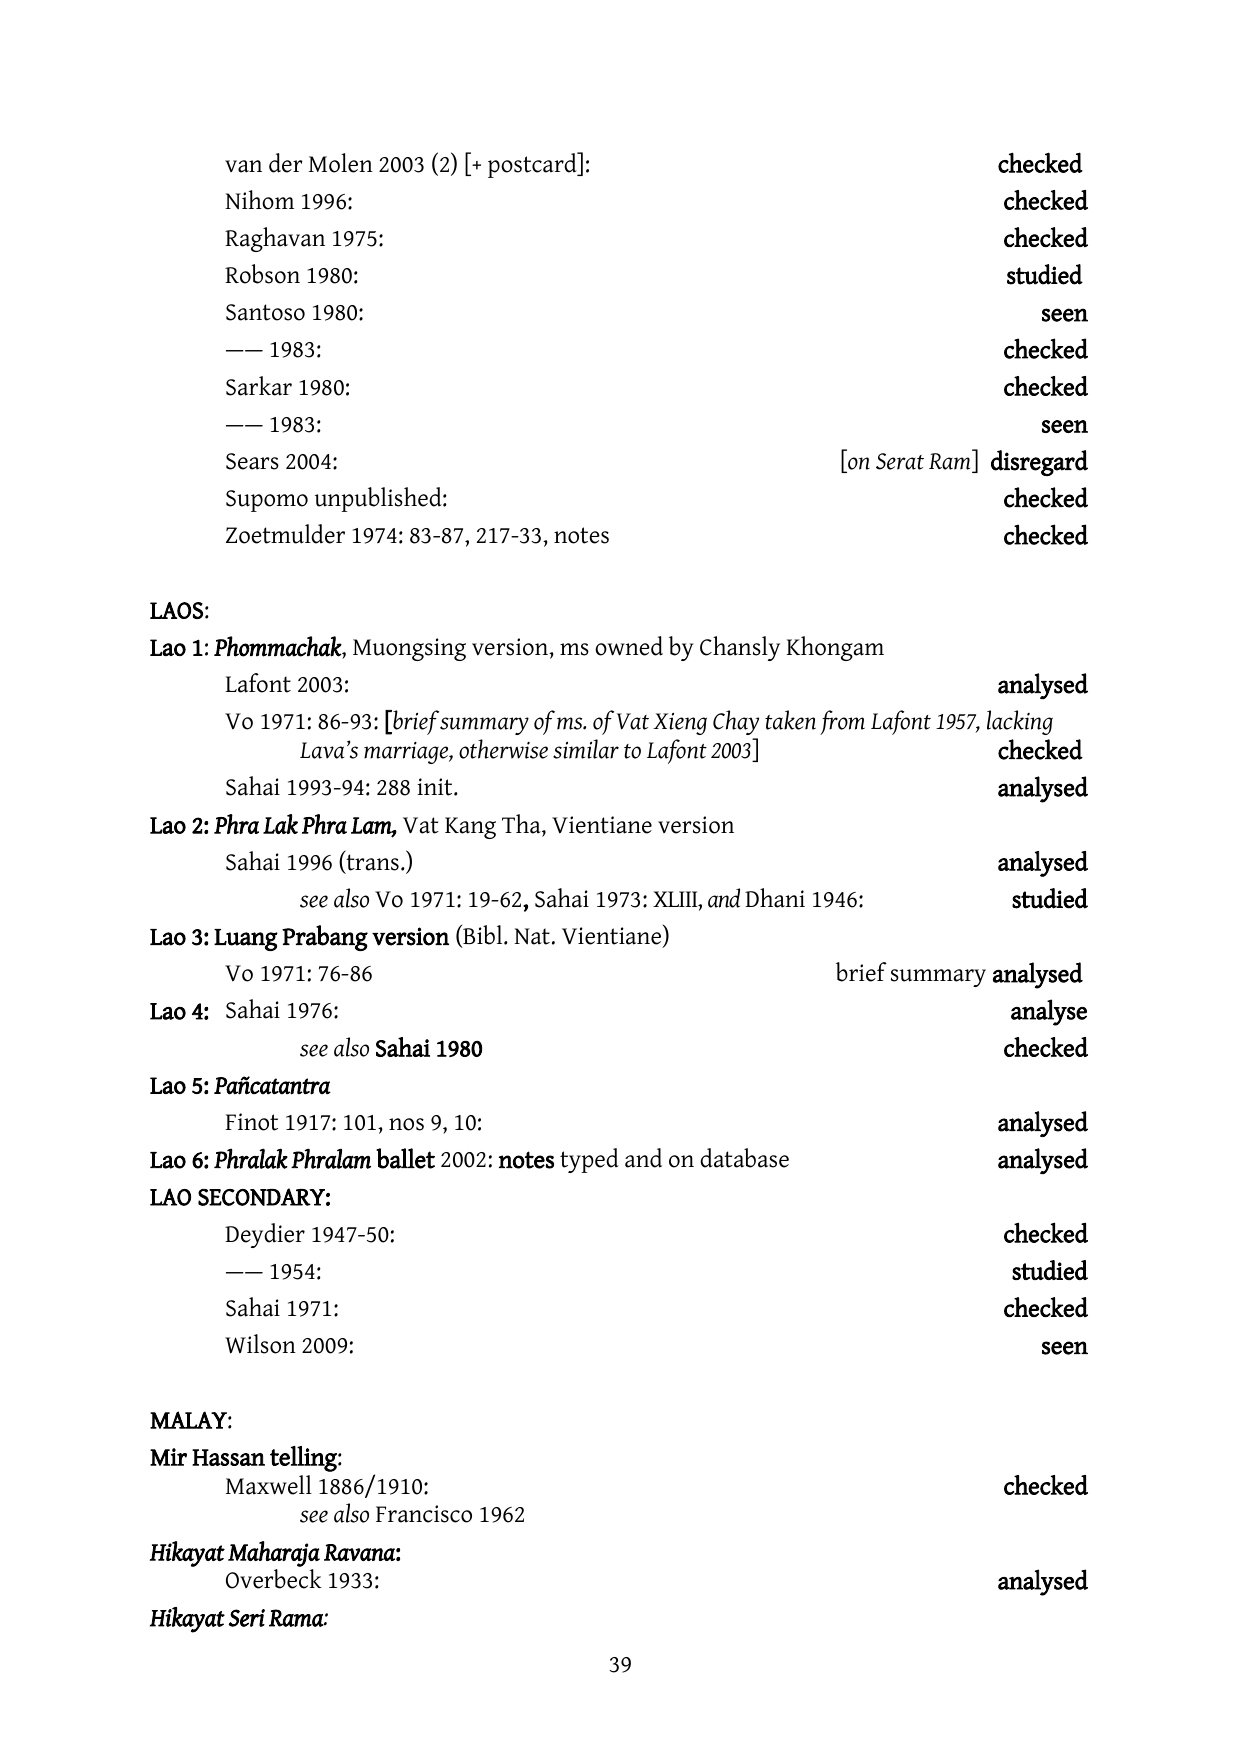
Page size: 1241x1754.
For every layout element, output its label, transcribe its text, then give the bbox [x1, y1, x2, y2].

text Lafont 2003: analysed [150, 671, 1090, 699]
text Sears 2004: [on Serat Ram] disregard [150, 447, 1090, 476]
text Lao 1: Phommachak, Muongsing version, ms owned by Chansly Khongam [150, 633, 1090, 662]
text Sarkar 1980: checked [150, 373, 1090, 402]
text Mir Hassan telling: Maxwell 1886/1910: checked see also Francisco 1962 [150, 1443, 1090, 1530]
text Supomo unpublished: checked [150, 485, 1090, 513]
text Vo 1971: 86-93: [brief summary of ms. of Vat Xieng Chay taken from Lafont 1957, lacking Lava’s marriage, otherwise similar to Lafont 2003] checked [150, 708, 1090, 766]
text see also Vo 1971: 19-62, Sahai 1973: XLIII, and Dhani 1946: studied [150, 885, 1090, 914]
text van der Molen 2003 (2) [+ postcard]: checked [150, 150, 1090, 179]
text MALAY: [150, 1406, 1090, 1435]
text —— 1983: seen [150, 410, 1090, 439]
text Lao 5: Pañcatantra [150, 1071, 1090, 1100]
text Vo 1971: 76-86 brief summary analysed [150, 960, 1090, 989]
text LAOS: [150, 596, 1090, 625]
text —— 1983: checked [150, 336, 1090, 365]
text Zoetmulder 1974: 83-87, 217-33, notes checked [150, 522, 1090, 551]
text —— 1954: studied [150, 1257, 1090, 1286]
text Hikayat Seri Rama: [150, 1604, 1090, 1632]
text Hikayat Maharaja Ravana: Overbeck 1933: analysed [150, 1538, 1090, 1596]
text Santoso 1980: seen [150, 299, 1090, 328]
text Sahai 1993-94: 288 init. analysed [150, 774, 1090, 803]
text Raghavan 1975: checked [150, 224, 1090, 253]
text Lao 3: Luang Prabang version (Bibl. Nat. Vientiane) [150, 923, 1090, 951]
text Sahai 1971: checked [150, 1294, 1090, 1323]
text Wilson 2009: seen [150, 1332, 1090, 1361]
text Lao 4: Sahai 1976: analyse [150, 997, 1090, 1026]
text Lao 6: Phralak Phralam ballet 2002: notes typed and on database analysed [150, 1146, 1090, 1174]
text Deydier 1947-50: checked [150, 1220, 1090, 1249]
text Finot 1917: 101, nos 9, 10: analysed [150, 1108, 1090, 1137]
text Sahai 1996 (trans.) analysed [150, 848, 1090, 877]
text Lao 2: Phra Lak Phra Lam, Vat Kang Tha, Vientiane version [150, 811, 1090, 840]
text see also Sahai 1980 checked [150, 1034, 1090, 1063]
text Nihom 1996: checked [150, 187, 1090, 216]
text LAO SECONDARY: [150, 1183, 1090, 1212]
text Robson 1980: studied [150, 262, 1090, 290]
